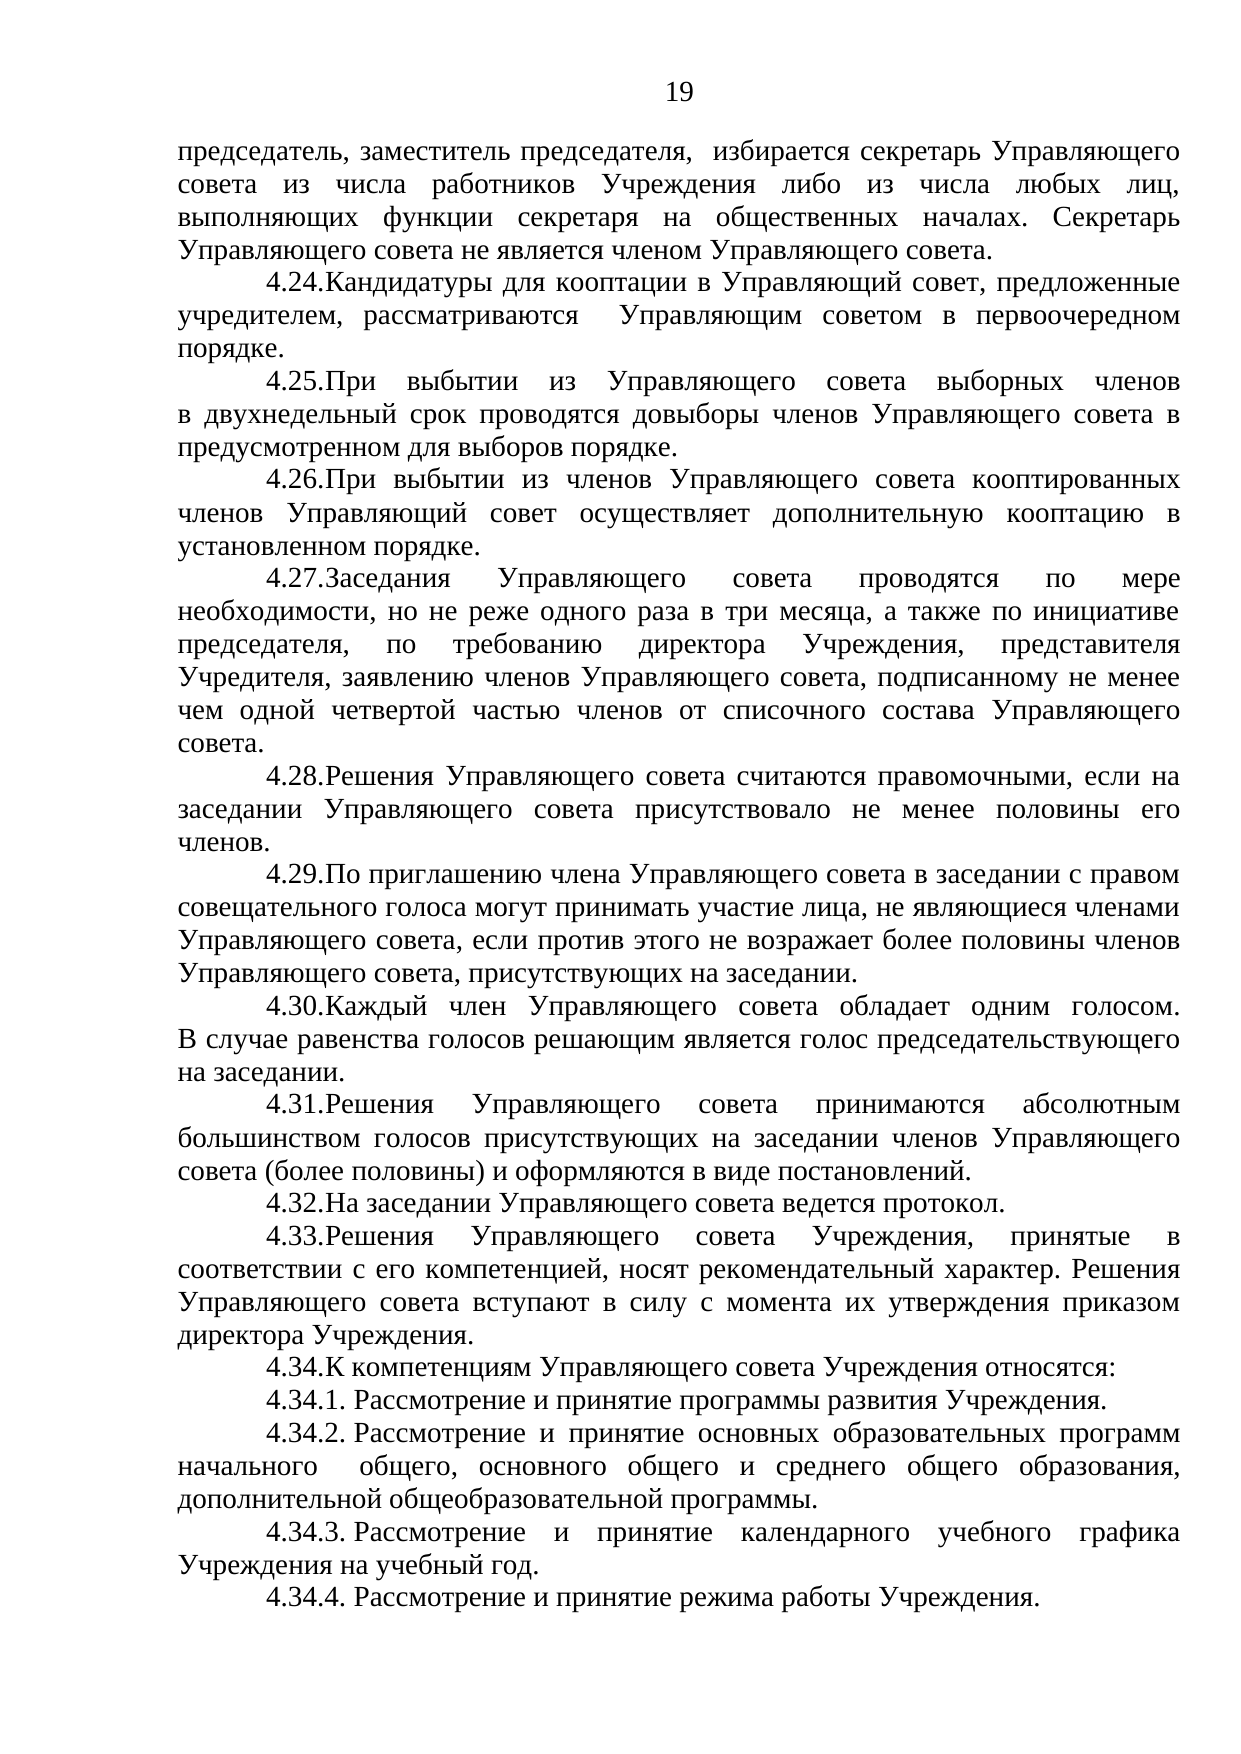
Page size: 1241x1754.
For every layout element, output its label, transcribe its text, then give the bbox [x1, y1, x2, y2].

list На заседании Управляющего совета ведется протокол. [177, 1186, 1181, 1219]
list Рассмотрение и принятие календарного учебного графика Учреждения на учебный год. [177, 1515, 1181, 1581]
list При выбытии из членов Управляющего совета кооптированных членов Управляющий совет осуществляет дополнительную кооптацию в установленном порядке. [177, 463, 1181, 561]
list Рассмотрение и принятие основных образовательных программ начального общего, основного общего и среднего общего образования, дополнительной общеобразовательной программы. [177, 1416, 1181, 1515]
list Заседания Управляющего совета проводятся по мере необходимости, но не реже одного раза в три месяца, а также по инициативе председателя, по требованию директора Учреждения, представителя Учредителя, заявлению членов Управляющего совета, подписанному не менее чем одной четвертой частью членов от списочного состава Управляющего совета. [177, 561, 1181, 759]
list Решения Управляющего совета принимаются абсолютным большинством голосов присутствующих на заседании членов Управляющего совета (более половины) и оформляются в виде постановлений. [177, 1087, 1181, 1186]
list Решения Управляющего совета Учреждения, принятые в соответствии с его компетенцией, носят рекомендательный характер. Решения Управляющего совета вступают в силу с момента их утверждения приказом директора Учреждения. [177, 1219, 1181, 1351]
list По приглашению члена Управляющего совета в заседании с правом совещательного голоса могут принимать участие лица, не являющиеся членами Управляющего совета, если против этого не возражает более половины членов Управляющего совета, присутствующих на заседании. [177, 857, 1181, 989]
list Рассмотрение и принятие режима работы Учреждения. [177, 1581, 1181, 1613]
list Кандидатуры для кооптации в Управляющий совет, предложенные учредителем, рассматриваются Управляющим советом в первоочередном порядке. [177, 265, 1181, 364]
list Каждый член Управляющего совета обладает одним голосом. В случае равенства голосов решающим является голос председательствующего на заседании. [177, 989, 1181, 1087]
list При выбытии из Управляющего совета выборных членов в двухнедельный срок проводятся довыборы членов Управляющего совета в предусмотренном для выборов порядке. [177, 364, 1181, 463]
list Решения Управляющего совета считаются правомочными, если на заседании Управляющего совета присутствовало не менее половины его членов. [177, 759, 1181, 857]
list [177, 134, 1181, 265]
list Рассмотрение и принятие программы развития Учреждения. [177, 1383, 1181, 1416]
list К компетенциям Управляющего совета Учреждения относятся: [177, 1351, 1181, 1383]
